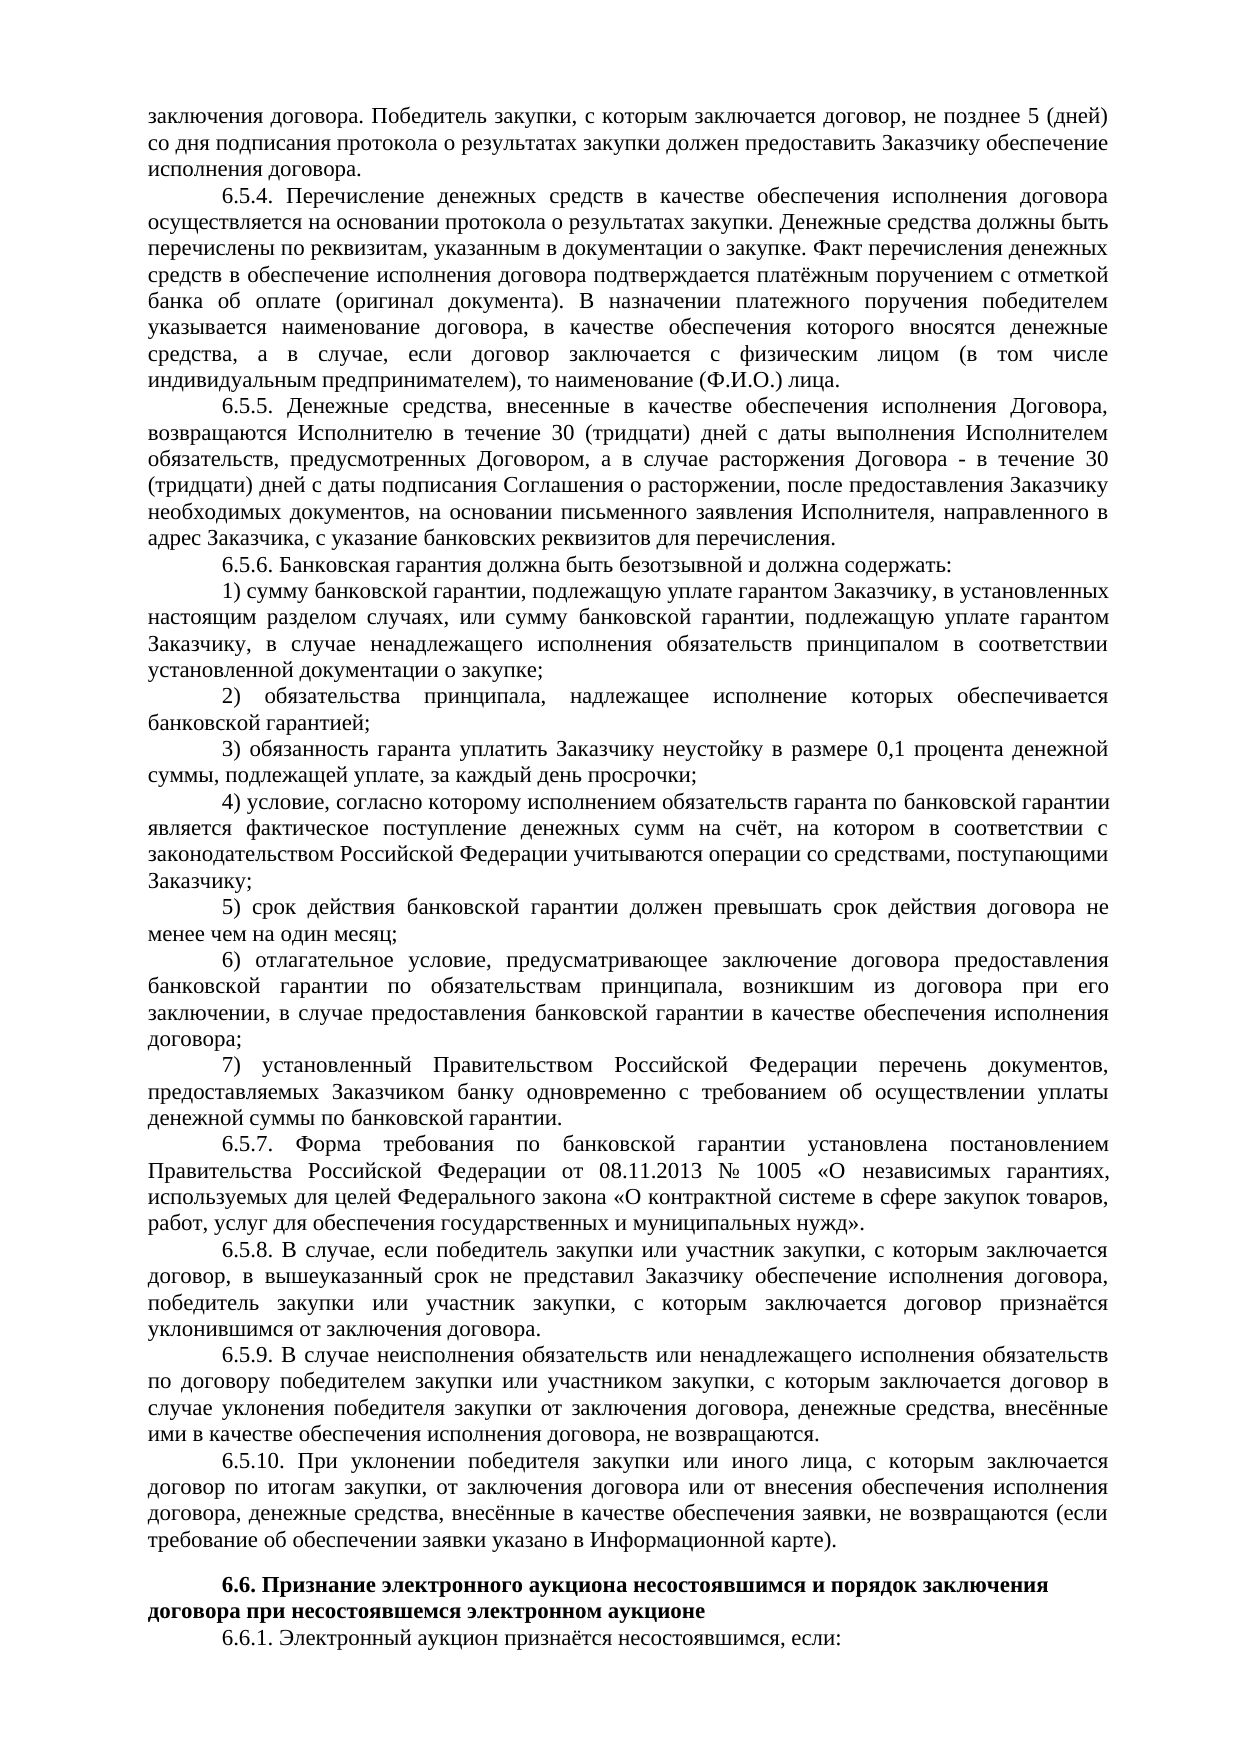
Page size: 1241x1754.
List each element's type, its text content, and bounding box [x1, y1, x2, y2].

text 6.5.4. Перечисление денежных средств в качестве обеспечения исполнения договора осуществляется на основании протокола о результатах закупки. Денежные средства должны быть перечислены по реквизитам, указанным в документации о закупке. Факт перечисления денежных средств в обеспечение исполнения договора подтверждается платёжным поручением с отметкой банка об оплате (оригинал документа). В назначении платежного поручения победителем указывается наименование договора, в качестве обеспечения которого вносятся денежные средства, а в случае, если договор заключается с физическим лицом (в том числе индивидуальным предпринимателем), то наименование (Ф.И.О.) лица. [148, 182, 1110, 392]
text 7) установленный Правительством Российской Федерации перечень документов, предоставляемых Заказчиком банку одновременно с требованием об осуществлении уплаты денежной суммы по банковской гарантии. [148, 1051, 1110, 1130]
text 6.5.8. В случае, если победитель закупки или участник закупки, с которым заключается договор, в вышеуказанный срок не представил Заказчику обеспечение исполнения договора, победитель закупки или участник закупки, с которым заключается договор признаётся уклонившимся от заключения договора. [148, 1236, 1110, 1341]
text 1) сумму банковской гарантии, подлежащую уплате гарантом Заказчику, в установленных настоящим разделом случаях, или сумму банковской гарантии, подлежащую уплате гарантом Заказчику, в случае ненадлежащего исполнения обязательств принципалом в соответствии установленной документации о закупке; [148, 577, 1110, 682]
text 6.5.5. Денежные средства, внесенные в качестве обеспечения исполнения Договора, возвращаются Исполнителю в течение 30 (тридцати) дней с даты выполнения Исполнителем обязательств, предусмотренных Договором, а в случае расторжения Договора - в течение 30 (тридцати) дней с даты подписания Соглашения о расторжении, после предоставления Заказчику необходимых документов, на основании письменного заявления Исполнителя, направленного в адрес Заказчика, с указание банковских реквизитов для перечисления. [148, 392, 1110, 551]
text 6.5.9. В случае неисполнения обязательств или ненадлежащего исполнения обязательств по договору победителем закупки или участником закупки, с которым заключается договор в случае уклонения победителя закупки от заключения договора, денежные средства, внесённые ими в качестве обеспечения исполнения договора, не возвращаются. [148, 1341, 1110, 1447]
text 6) отлагательное условие, предусматривающее заключение договора предоставления банковской гарантии по обязательствам принципала, возникшим из договора при его заключении, в случае предоставления банковской гарантии в качестве обеспечения исполнения договора; [148, 946, 1110, 1051]
text 6.5.10. При уклонении победителя закупки или иного лица, с которым заключается договор по итогам закупки, от заключения договора или от внесения обеспечения исполнения договора, денежные средства, внесённые в качестве обеспечения заявки, не возвращаются (если требование об обеспечении заявки указано в Информационной карте). [148, 1447, 1110, 1552]
text 6.6.1. Электронный аукцион признаётся несостоявшимся, если: [148, 1624, 1110, 1650]
text 6.6. Признание электронного аукциона несостоявшимся и порядок заключения договора при несостоявшемся электронном аукционе [148, 1571, 1110, 1624]
text 6.5.7. Форма требования по банковской гарантии установлена постановлением Правительства Российской Федерации от 08.11.2013 № 1005 «О независимых гарантиях, используемых для целей Федерального закона «О контрактной системе в сфере закупок товаров, работ, услуг для обеспечения государственных и муниципальных нужд». [148, 1130, 1110, 1236]
text 2) обязательства принципала, надлежащее исполнение которых обеспечивается банковской гарантией; [148, 682, 1110, 735]
text 4) условие, согласно которому исполнением обязательств гаранта по банковской гарантии является фактическое поступление денежных сумм на счёт, на котором в соответствии с законодательством Российской Федерации учитываются операции со средствами, поступающими Заказчику; [148, 788, 1110, 893]
text 6.5.6. Банковская гарантия должна быть безотзывной и должна содержать: [148, 551, 1110, 577]
text 5) срок действия банковской гарантии должен превышать срок действия договора не менее чем на один месяц; [148, 893, 1110, 946]
text 3) обязанность гаранта уплатить Заказчику неустойку в размере 0,1 процента денежной суммы, подлежащей уплате, за каждый день просрочки; [148, 735, 1110, 788]
